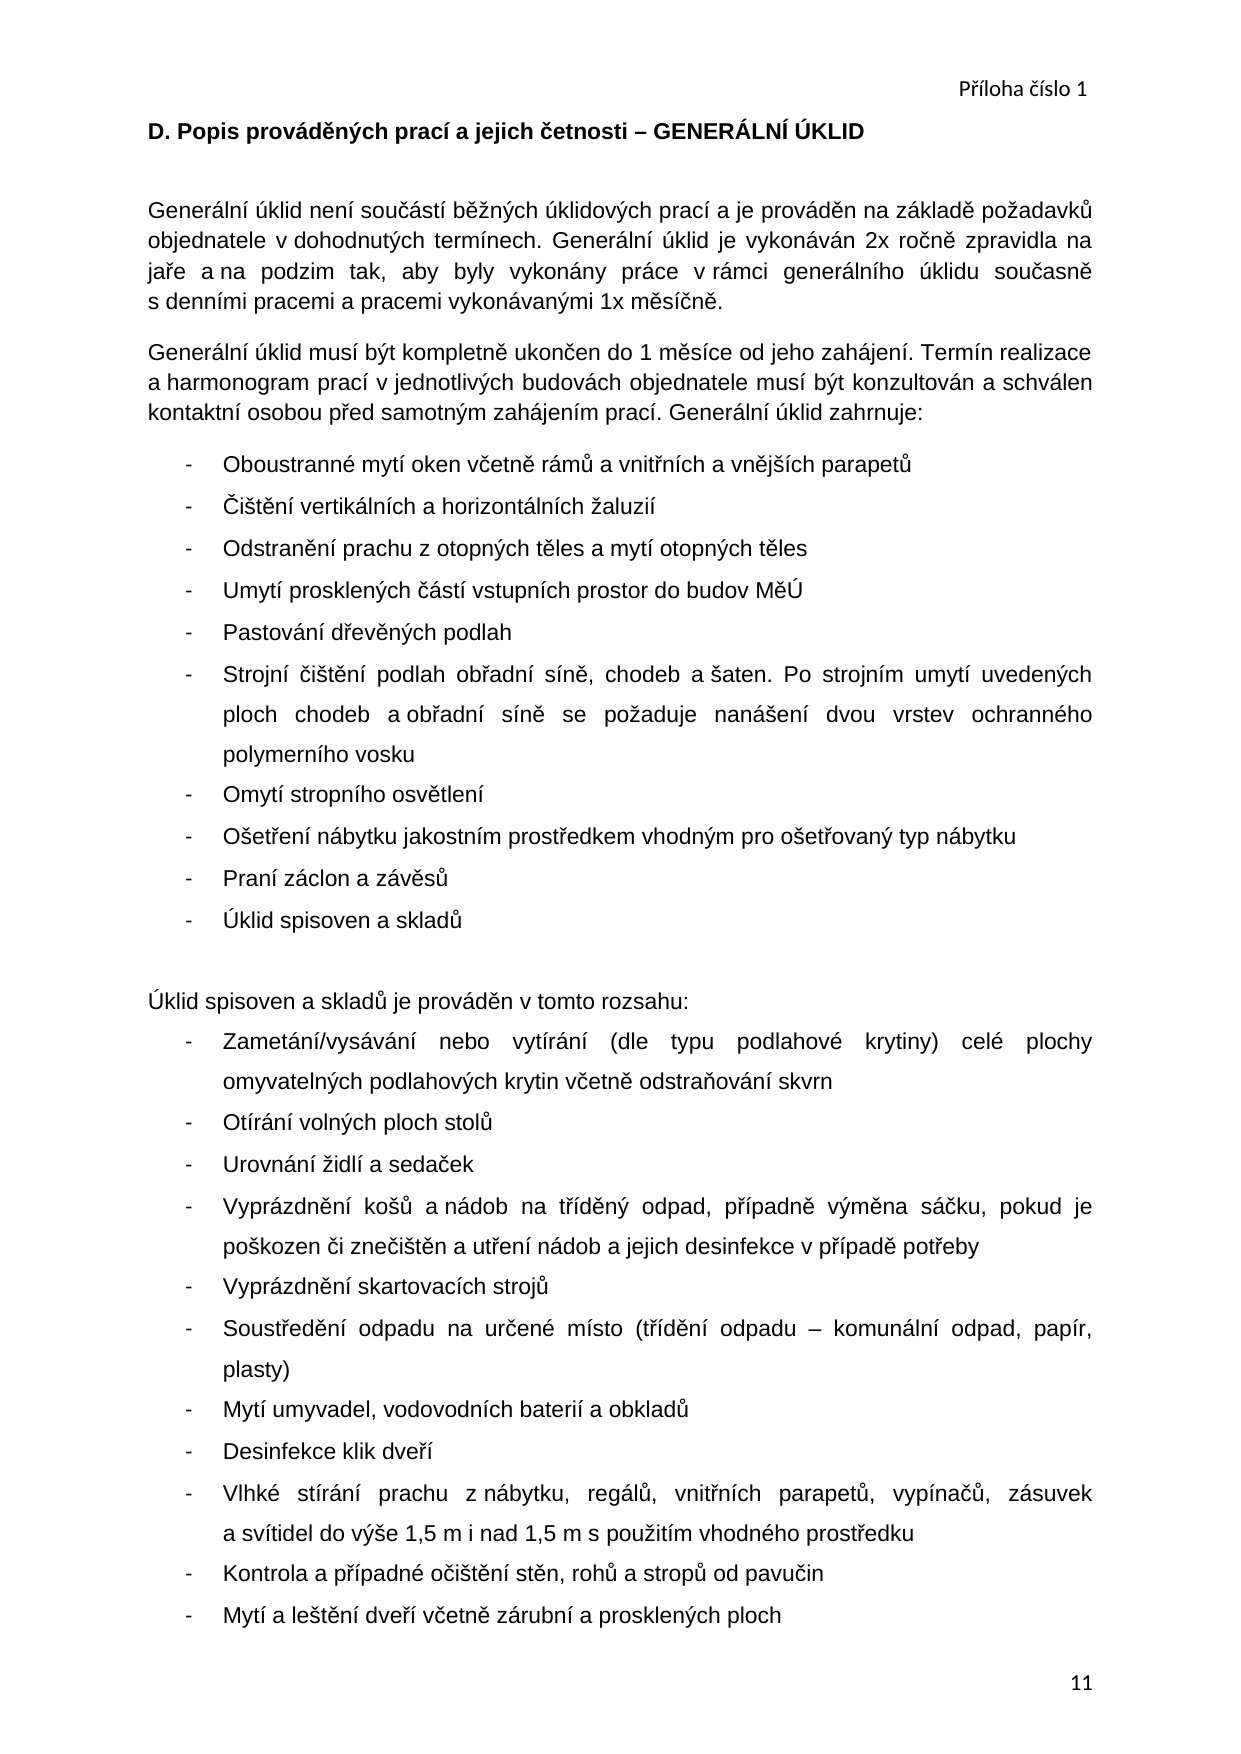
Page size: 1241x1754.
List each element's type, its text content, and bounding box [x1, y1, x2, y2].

list Odstranění prachu z otopných těles a mytí otopných těles [185, 534, 1093, 562]
list Otírání volných ploch stolů [185, 1108, 1093, 1136]
list Kontrola a případné očištění stěn, rohů a stropů od pavučin [185, 1559, 1093, 1588]
list Desinfekce klik dveří [185, 1437, 1093, 1465]
list Pastování dřevěných podlah [185, 618, 1093, 646]
list Urovnání židlí a sedaček [185, 1150, 1093, 1178]
list Ošetření nábytku jakostním prostředkem vhodným pro ošetřovaný typ nábytku [185, 822, 1093, 850]
text Generální úklid musí být kompletně ukončen do 1 měsíce od jeho zahájení. Termín realizace a harmonogram prací v jednotlivých budovách objednatele musí být konzultován a schválen kontaktní osobou před samotným zahájením prací. Generální úklid zahrnuje: [148, 339, 1093, 426]
list Strojní čištění podlah obřadní síně, chodeb a šaten. Po strojním umytí uvedených ploch chodeb a obřadní síně se požaduje nanášení dvou vrstev ochranného polymerního vosku [185, 660, 1093, 767]
list Vyprázdnění košů a nádob na tříděný odpad, případně výměna sáčku, pokud je poškozen či znečištěn a utření nádob a jejich desinfekce v případě potřeby [185, 1192, 1093, 1259]
list Mytí umyvadel, vodovodních baterií a obkladů [185, 1395, 1093, 1423]
list Umytí prosklených částí vstupních prostor do budov MěÚ [185, 576, 1093, 604]
list Mytí a leštění dveří včetně zárubní a prosklených ploch [185, 1602, 1093, 1629]
list Oboustranné mytí oken včetně rámů a vnitřních a vnějších parapetů [185, 450, 1093, 478]
list D. Popis prováděných prací a jejich četnosti – GENERÁLNÍ ÚKLID [148, 118, 1093, 144]
text Generální úklid není součástí běžných úklidových prací a je prováděn na základě požadavků objednatele v dohodnutých termínech. Generální úklid je vykonáván 2x ročně zpravidla na jaře a na podzim tak, aby byly vykonány práce v rámci generálního úklidu současně s denními pracemi a pracemi vykonávanými 1x měsíčně. [148, 197, 1093, 314]
text Úklid spisoven a skladů je prováděn v tomto rozsahu: [148, 988, 1093, 1014]
list Vyprázdnění skartovacích strojů [185, 1272, 1093, 1300]
list Úklid spisoven a skladů [185, 906, 1093, 934]
list Soustředění odpadu na určené místo (třídění odpadu – komunální odpad, papír, plasty) [185, 1314, 1093, 1382]
list Zametání/vysávání nebo vytírání (dle typu podlahové krytiny) celé plochy omyvatelných podlahových krytin včetně odstraňování skvrn [185, 1027, 1093, 1095]
list Vlhké stírání prachu z nábytku, regálů, vnitřních parapetů, vypínačů, zásuvek a svítidel do výše 1,5 m i nad 1,5 m s použitím vhodného prostředku [185, 1479, 1093, 1546]
list Omytí stropního osvětlení [185, 780, 1093, 808]
list Čištění vertikálních a horizontálních žaluzií [185, 492, 1093, 520]
list Praní záclon a závěsů [185, 864, 1093, 892]
